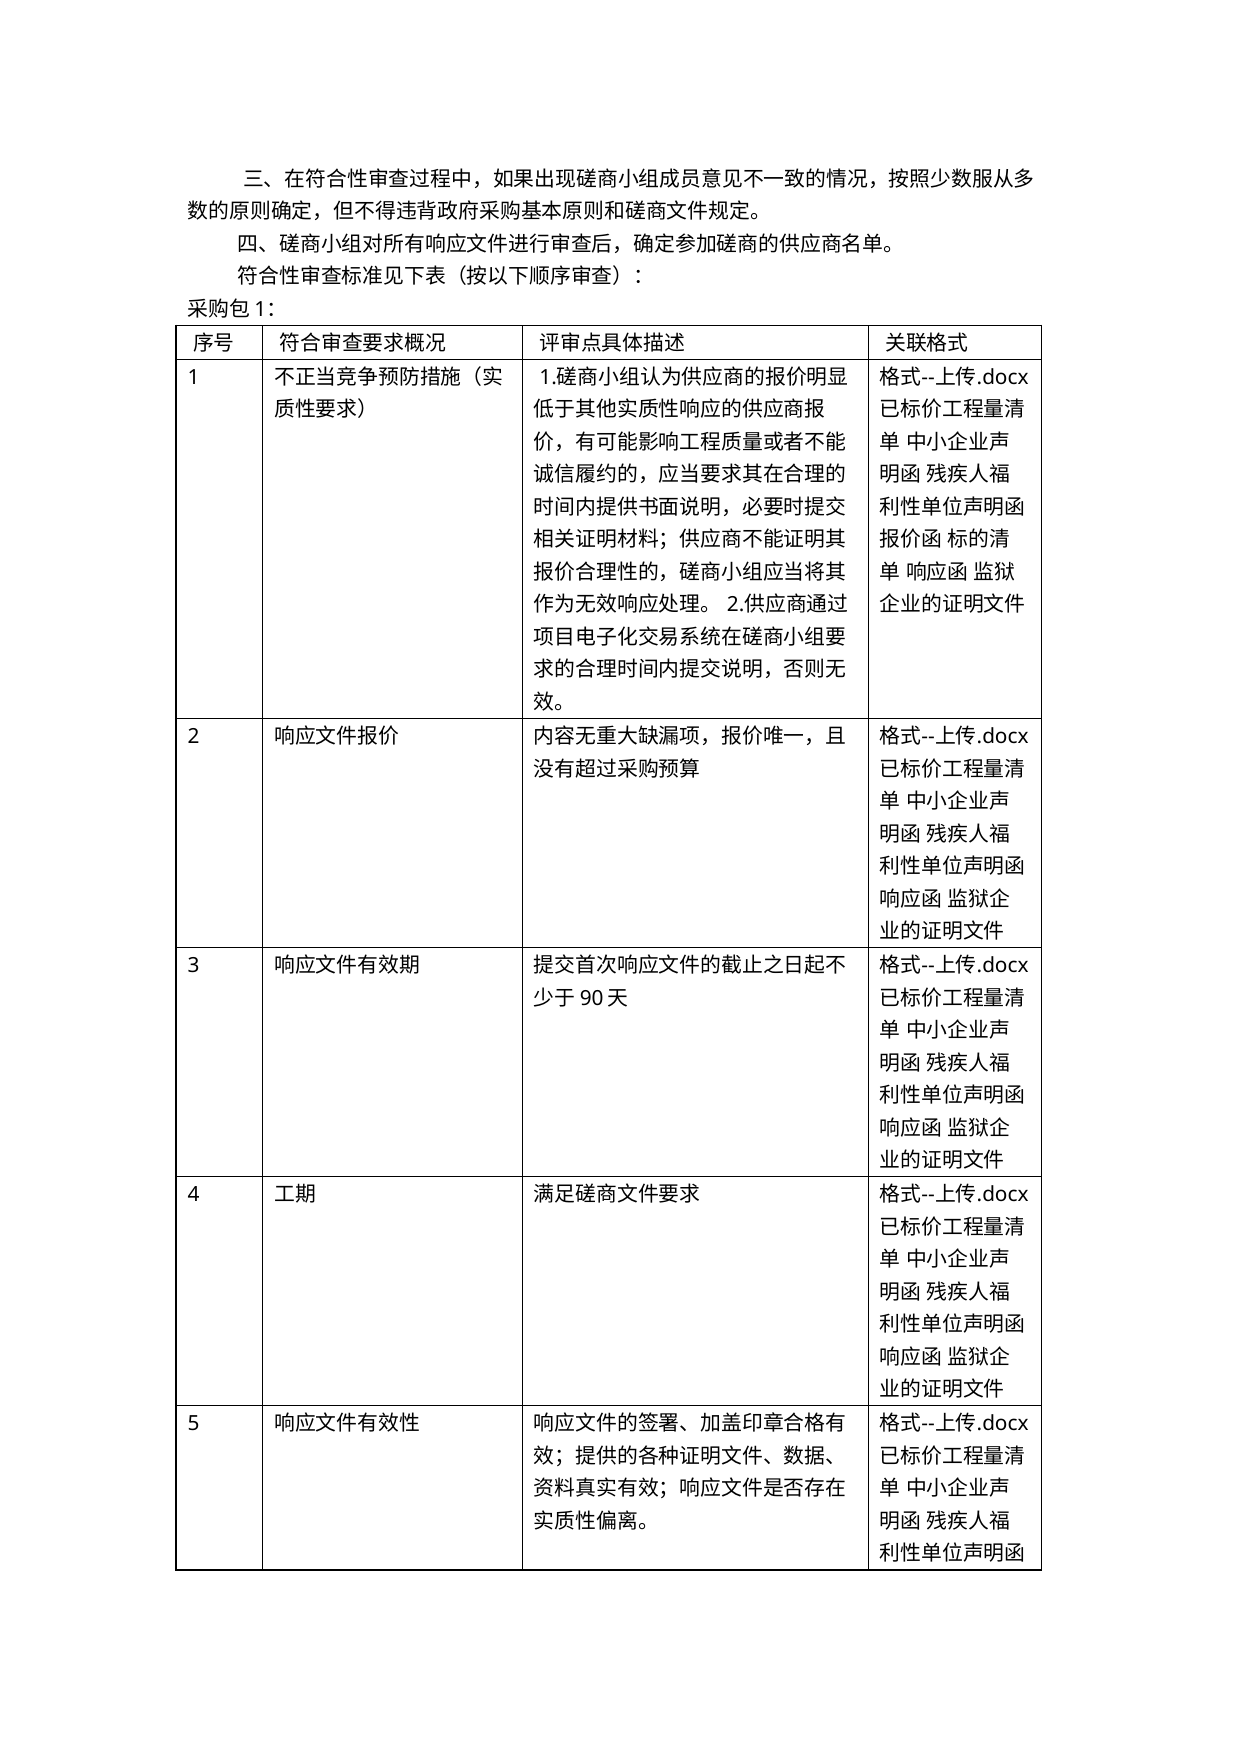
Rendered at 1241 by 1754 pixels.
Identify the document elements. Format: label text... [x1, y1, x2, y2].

table_cell 不正当竞争预防措施（实质性要求） [263, 360, 522, 718]
table_cell 响应文件有效期 [263, 948, 522, 1176]
table_cell 工期 [263, 1177, 522, 1405]
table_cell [869, 1177, 1041, 1405]
table_cell 1 [177, 360, 262, 718]
table_cell 响应文件报价 [263, 719, 522, 947]
table_header 关联格式 [869, 326, 1041, 358]
table_header 评审点具体描述 [523, 326, 868, 358]
table_cell 满足磋商文件要求 [523, 1177, 868, 1405]
table_cell 3 [177, 948, 262, 1176]
text 采购包1： [187, 292, 1053, 324]
table_cell 4 [177, 1177, 262, 1405]
text 符合性审查标准见下表（按以下顺序审查）： [187, 259, 1053, 292]
text 四、磋商小组对所有响应文件进行审查后，确定参加磋商的供应商名单。 [187, 227, 1053, 259]
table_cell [869, 1406, 1041, 1569]
table_cell 2 [177, 719, 262, 947]
table_header 序号 [177, 326, 262, 358]
table_cell 1.磋商小组认为供应商的报价明显低于其他实质性响应的供应商报价，有可能影响工程质量或者不能诚信履约的，应当要求其在合理的时间内提供书面说明，必要时提交相关证明材料；供应商不能证明其报价合理性的，磋商小组应当将其作为无效响应处理。 2.供应商通过项目电子化交易系统在磋商小组要求的合理时间内提交说明，否则无效。 [523, 360, 868, 718]
table_cell 格式--上传.docx 已标价工程量清单 中小企业声明函 残疾人福利性单位声明函 报价函 标的清单 响应函 监狱企业的证明文件 [869, 360, 1041, 718]
table_cell 响应文件有效性 [263, 1406, 522, 1569]
table_cell 内容无重大缺漏项，报价唯一，且没有超过采购预算 [523, 719, 868, 947]
text 三、在符合性审查过程中，如果出现磋商小组成员意见不一致的情况，按照少数服从多数的原则确定，但不得违背政府采购基本原则和磋商文件规定。 [187, 162, 1053, 227]
table_cell 格式--上传.docx 已标价工程量清单 中小企业声明函 残疾人福利性单位声明函 响应函 监狱企业的证明文件 [869, 719, 1041, 947]
table_cell 提交首次响应文件的截止之日起不少于90天 [523, 948, 868, 1176]
table_header 符合审查要求概况 [263, 326, 522, 358]
table_cell 格式--上传.docx 已标价工程量清单 中小企业声明函 残疾人福利性单位声明函 响应函 监狱企业的证明文件 [869, 948, 1041, 1176]
table_cell 5 [177, 1406, 262, 1569]
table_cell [523, 1406, 868, 1569]
